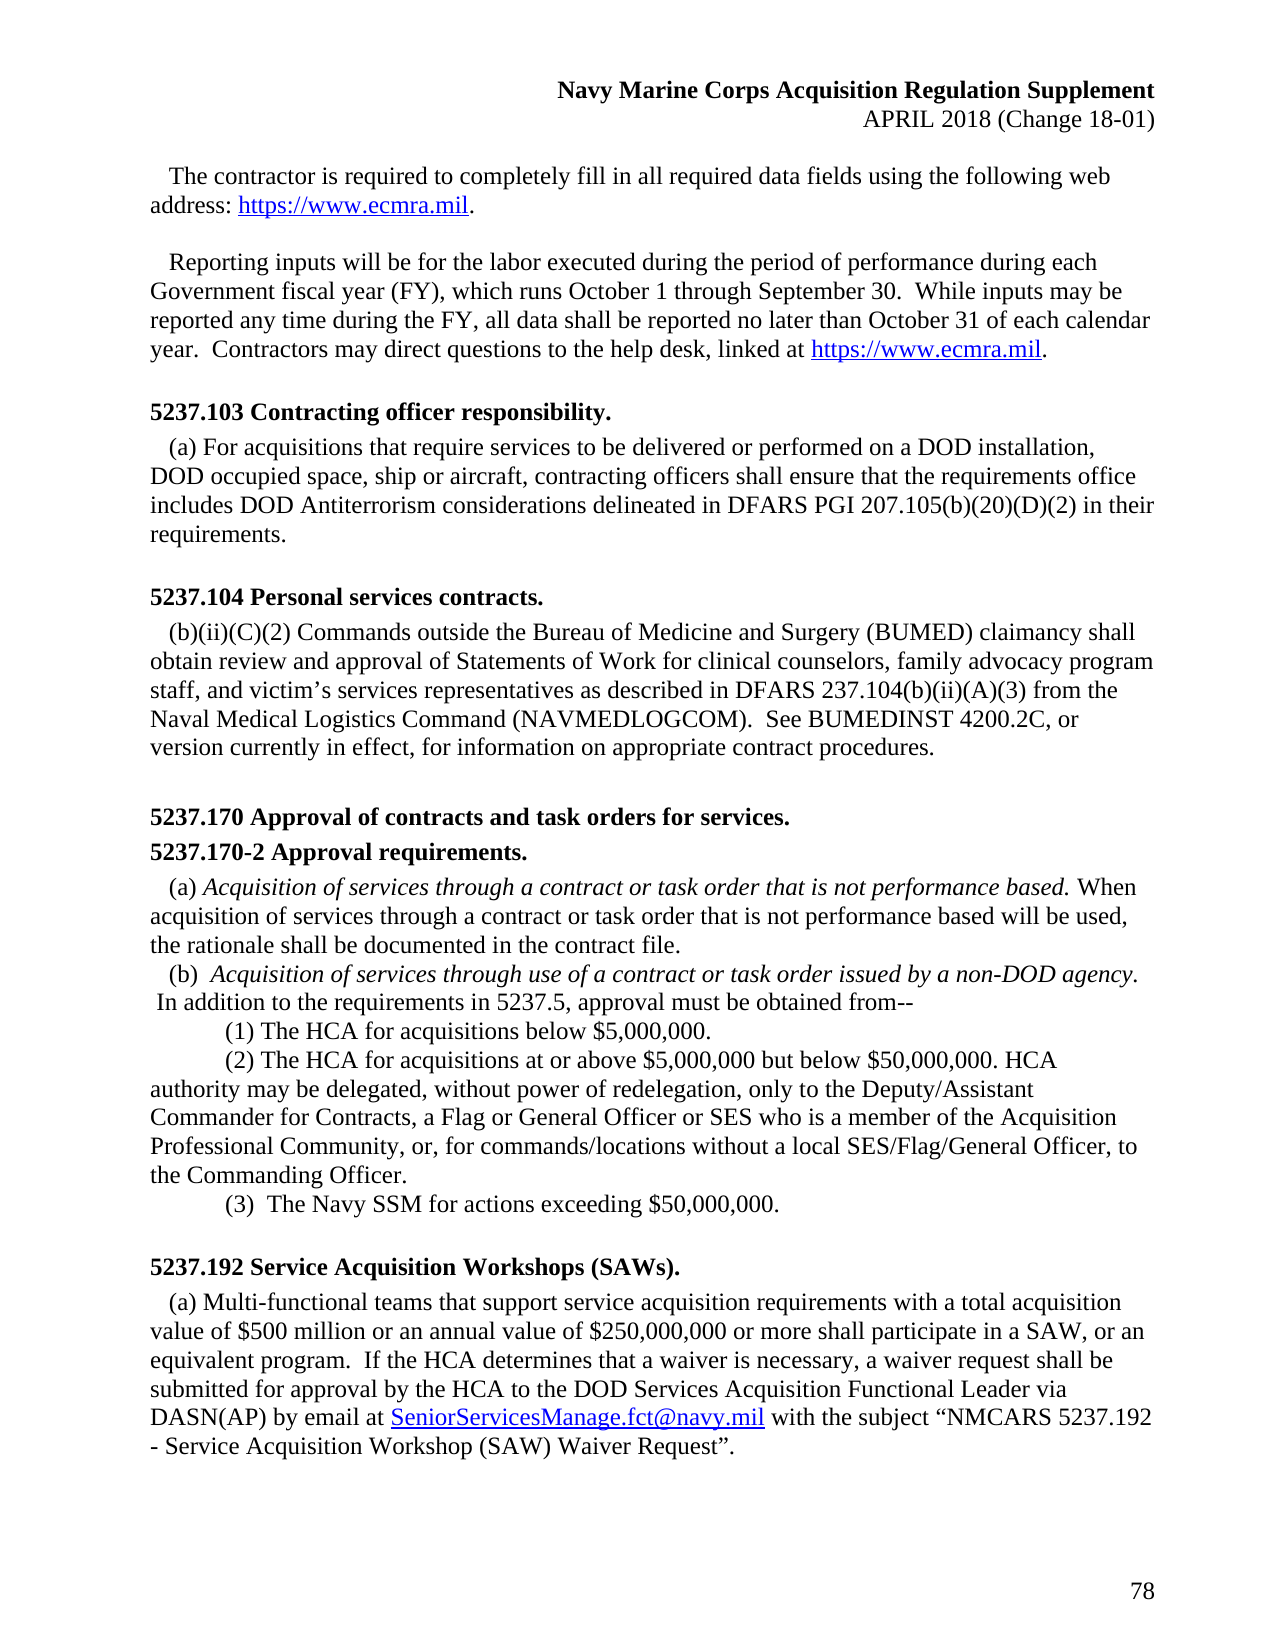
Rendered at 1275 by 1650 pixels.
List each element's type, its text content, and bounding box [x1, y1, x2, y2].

subtitle 5237.170 Approval of contracts and task orders for services. [150, 802, 1155, 831]
subtitle 5237.103 Contracting officer responsibility. [150, 397, 1155, 426]
text (a) For acquisitions that require services to be delivered or performed on a DOD installation, DOD occupied space, ship or aircraft, contracting officers shall ensure that the requirements office includes DOD Antiterrorism considerations delineated in DFARS PGI 207.105(b)(20)(D)(2) in their requirements. [150, 432, 1155, 547]
text In addition to the requirements in 5237.5, approval must be obtained from-- [150, 987, 1155, 1016]
subtitle 5237.192 Service Acquisition Workshops (SAWs). [150, 1252, 1155, 1281]
text Reporting inputs will be for the labor executed during the period of performance during each Government fiscal year (FY), which runs October 1 through September 30. While inputs may be reported any time during the FY, all data shall be reported no later than October 31 of each calendar year. Contractors may direct questions to the help desk, linked at https://www.ecmra.mil. [150, 247, 1155, 362]
text (3) The Navy SSM for actions exceeding $50,000,000. [150, 1189, 1155, 1217]
text (b)(ii)(C)(2) Commands outside the Bureau of Medicine and Surgery (BUMED) claimancy shall obtain review and approval of Statements of Work for clinical counselors, family advocacy program staff, and victim’s services representatives as described in DFARS 237.104(b)(ii)(A)(3) from the Naval Medical Logistics Command (NAVMEDLOGCOM). See BUMEDINST 4200.2C, or version currently in effect, for information on appropriate contract procedures. [150, 617, 1155, 761]
text authority may be delegated, without power of redelegation, only to the Deputy/Assistant Commander for Contracts, a Flag or General Officer or SES who is a member of the Acquisition Professional Community, or, for commands/locations without a local SES/Flag/General Officer, to the Commanding Officer. [150, 1074, 1155, 1189]
subtitle 5237.104 Personal services contracts. [150, 582, 1155, 611]
text (1) The HCA for acquisitions below $5,000,000. [150, 1016, 1155, 1045]
text (a) Acquisition of services through a contract or task order that is not performance based. When acquisition of services through a contract or task order that is not performance based will be used, the rationale shall be documented in the contract file. [150, 872, 1155, 959]
text (2) The HCA for acquisitions at or above $5,000,000 but below $50,000,000. HCA [150, 1045, 1155, 1074]
text (a) Multi-functional teams that support service acquisition requirements with a total acquisition value of $500 million or an annual value of $250,000,000 or more shall participate in a SAW, or an equivalent program. If the HCA determines that a waiver is necessary, a waiver request shall be submitted for approval by the HCA to the DOD Services Acquisition Functional Leader via DASN(AP) by email at SeniorServicesManage.fct@navy.mil with the subject “NMCARS 5237.192 - Service Acquisition Workshop (SAW) Waiver Request”. [150, 1287, 1155, 1460]
text The contractor is required to completely fill in all required data fields using the following web address: https://www.ecmra.mil. [150, 161, 1155, 219]
subtitle 5237.170-2 Approval requirements. [150, 837, 1155, 866]
text (b) Acquisition of services through use of a contract or task order issued by a non-DOD agency. [150, 959, 1155, 987]
